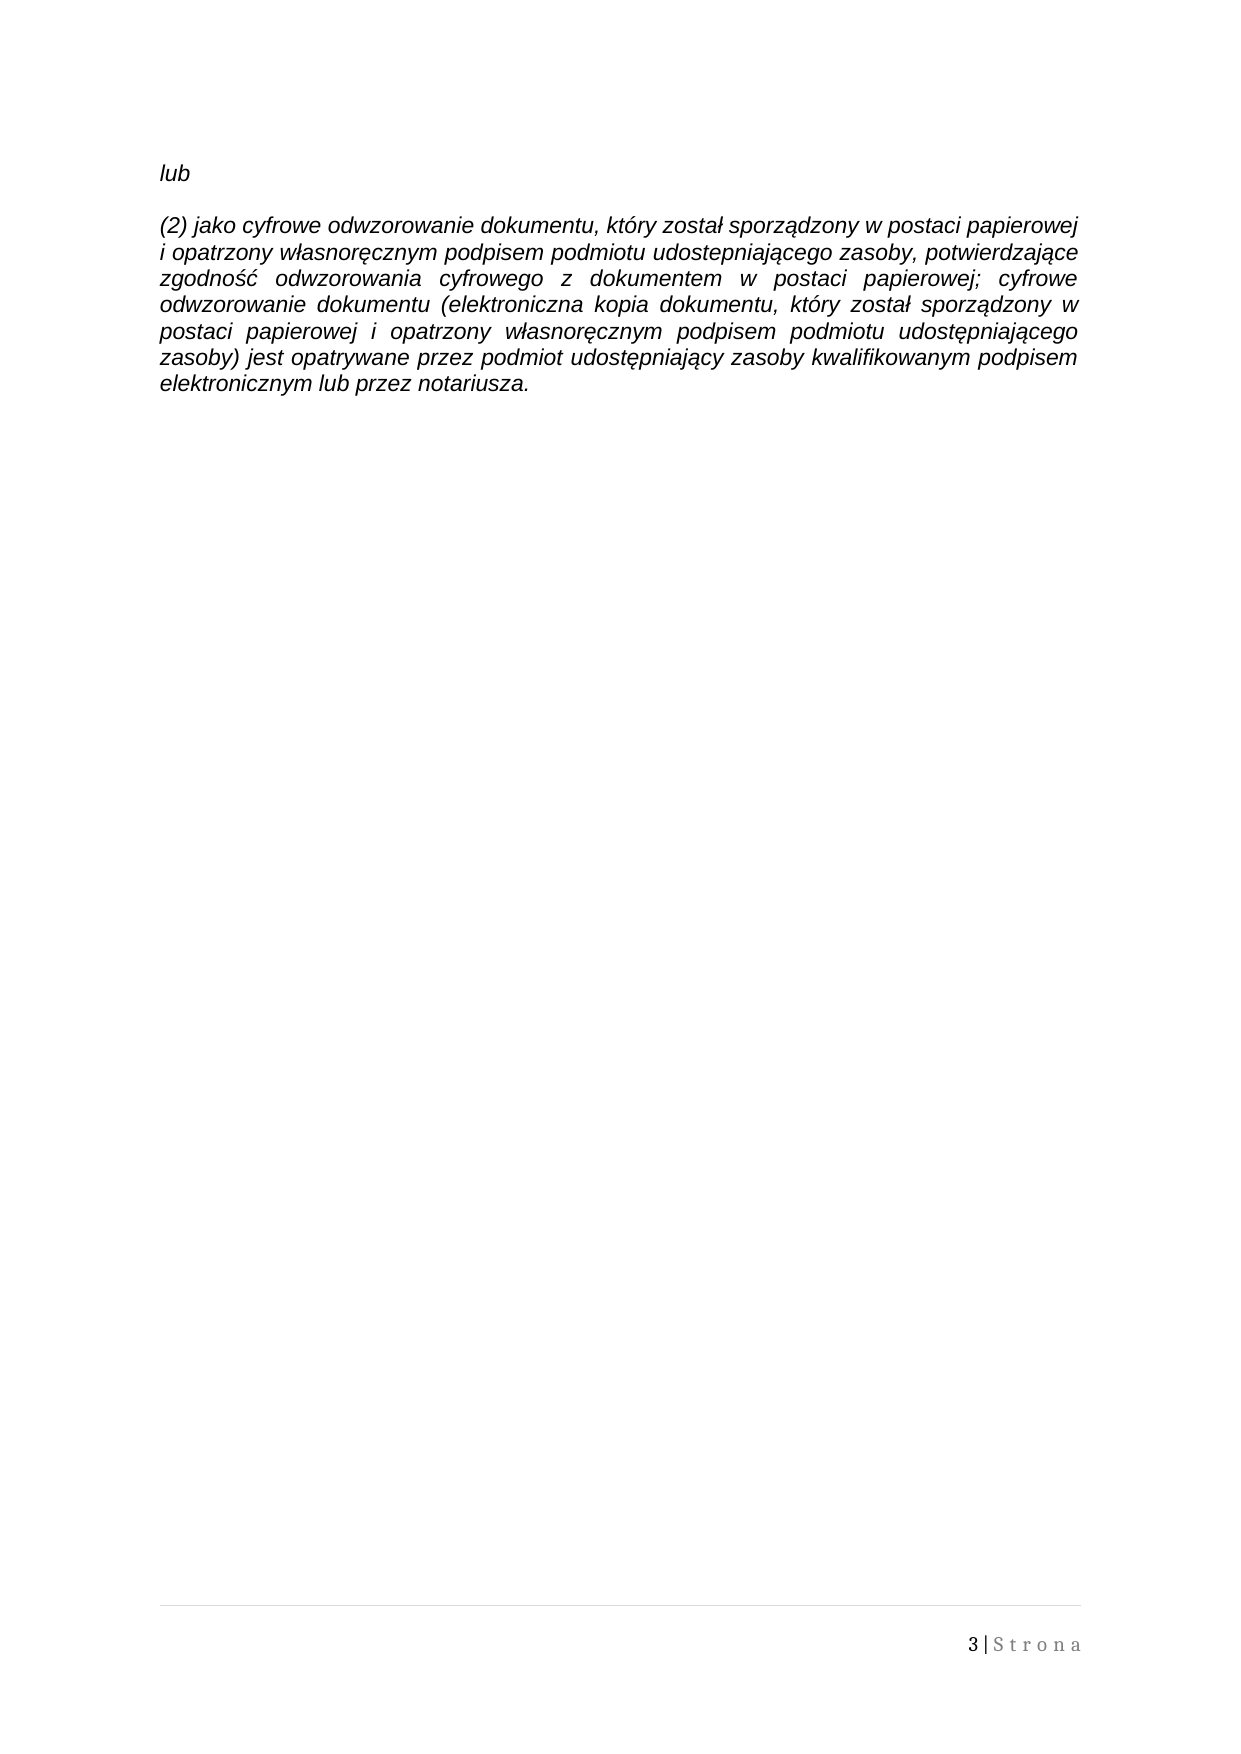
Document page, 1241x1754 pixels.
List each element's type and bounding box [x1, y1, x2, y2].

text [159, 159, 1081, 397]
